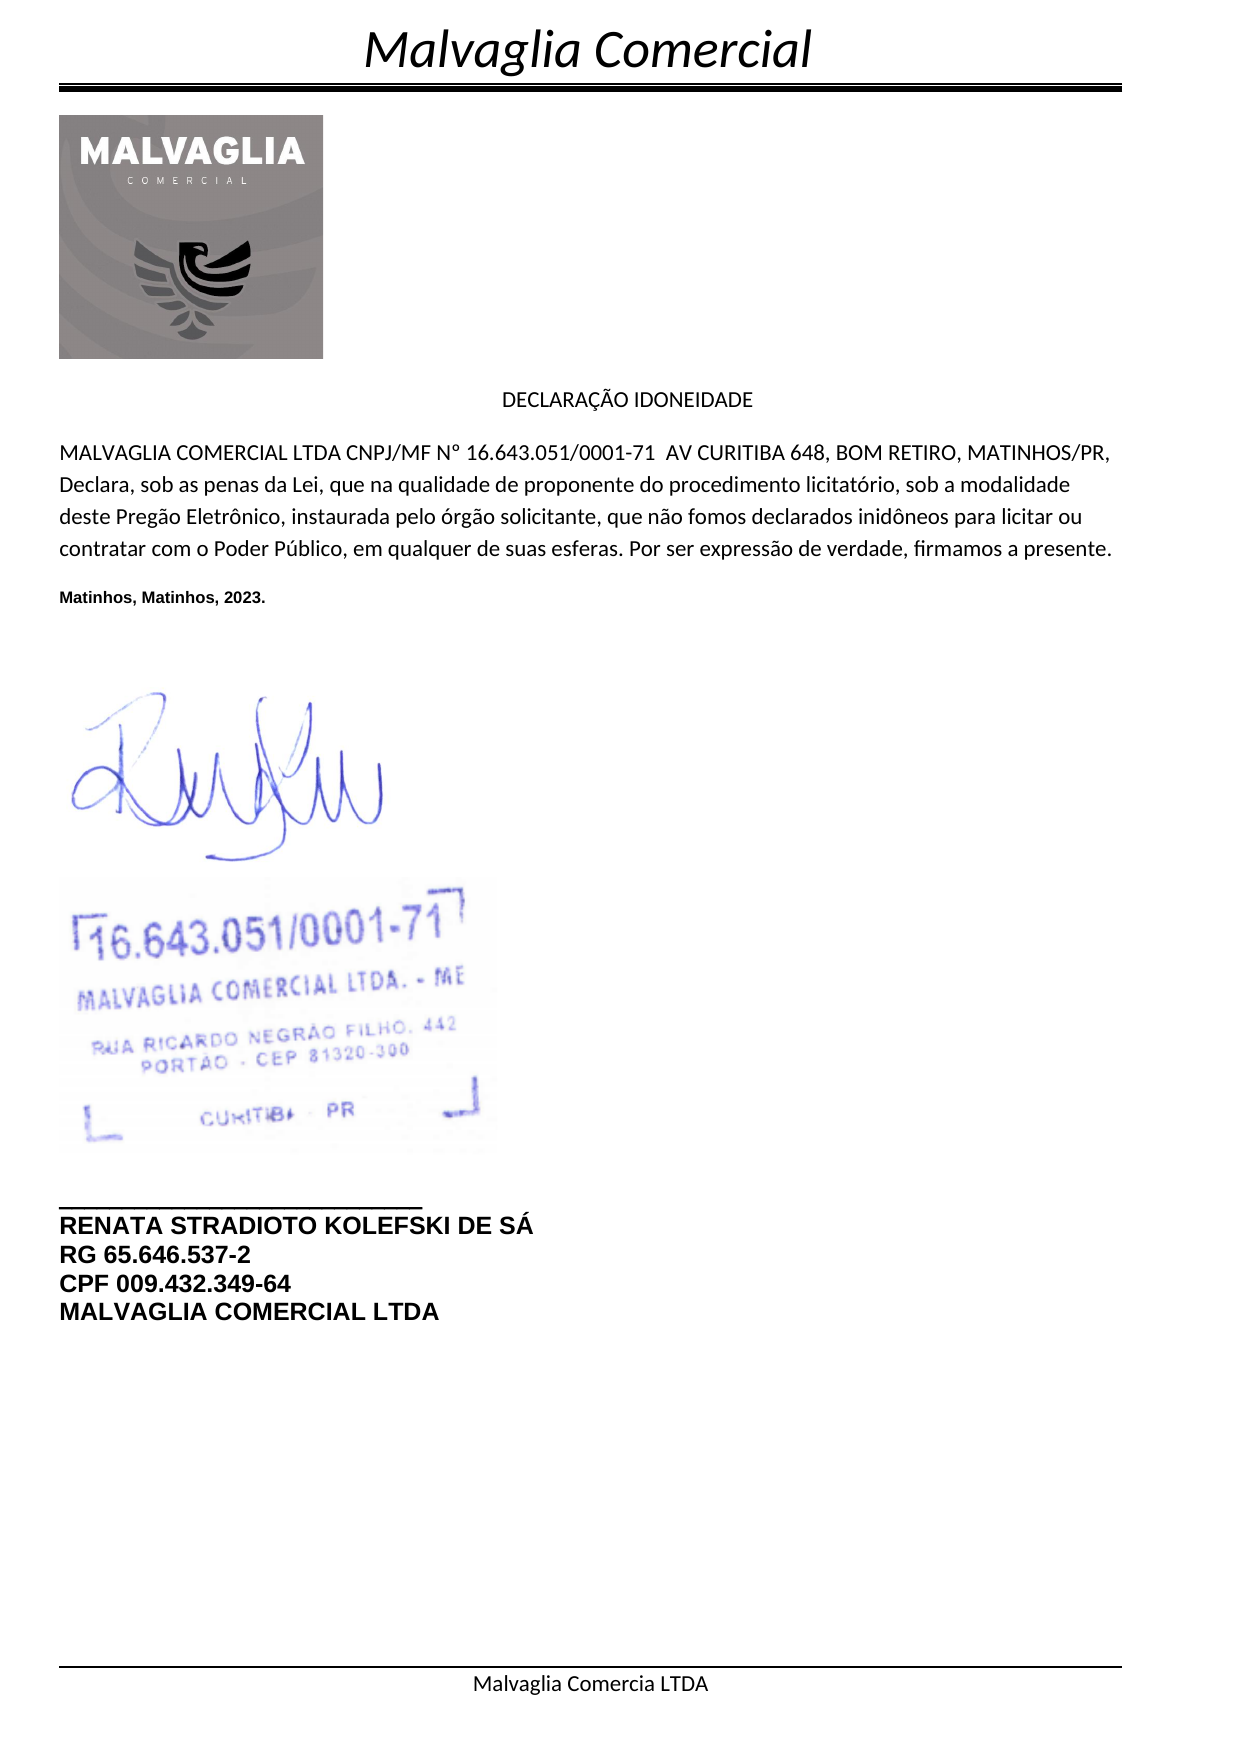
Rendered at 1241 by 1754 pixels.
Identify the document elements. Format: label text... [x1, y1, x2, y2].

picture [59, 115, 324, 359]
text CPF 009.432.349-64 [59, 1268, 1122, 1297]
text MALVAGLIA COMERCIAL LTDA [59, 1297, 1122, 1326]
picture [59, 663, 402, 871]
text MALVAGLIA COMERCIAL LTDA CNPJ/MF Nº 16.643.051/0001-71 AV CURITIBA 648, BOM RETIRO, MATINHOS/PR, Declara, sob as penas da Lei, que na qualidade de proponente do procedimento licitatório, sob a modalidade deste Pregão Eletrônico, instaurada pelo órgão solicitante, que não fomos declarados inidôneos para licitar ou contratar com o Poder Público, em qualquer de suas esferas. Por ser expressão de verdade, firmamos a presente. [59, 438, 1122, 562]
text Matinhos, Matinhos, 2023. [59, 587, 1122, 607]
text DECLARAÇÃO IDONEIDADE [59, 385, 1122, 413]
picture [59, 877, 498, 1170]
text  RENATA STRADIOTO KOLEFSKI DE SÁ RG 65.646.537-2 [59, 1188, 1122, 1268]
